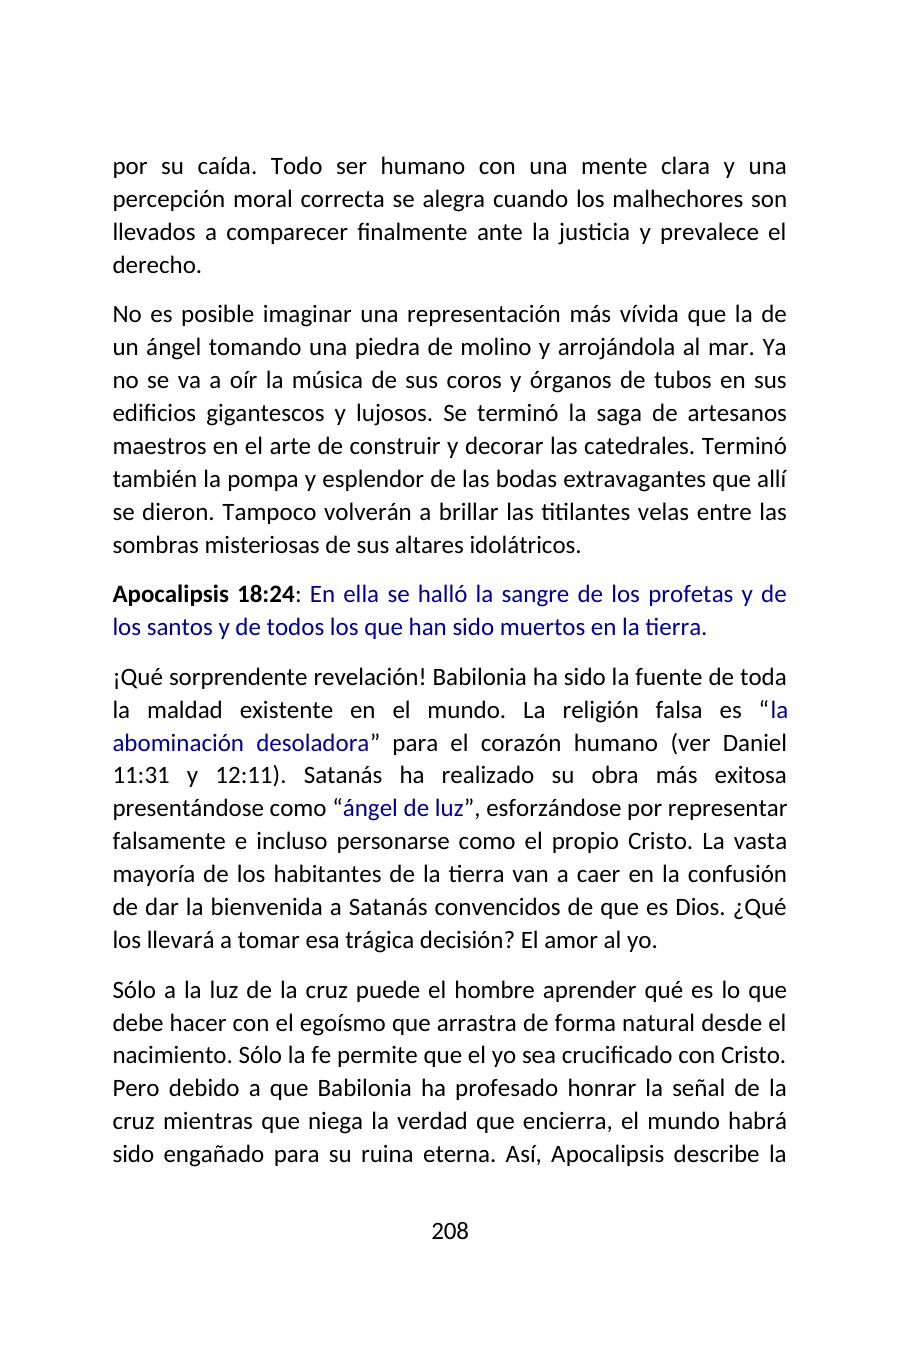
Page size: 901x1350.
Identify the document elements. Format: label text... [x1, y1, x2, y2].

text ¡Qué sorprendente revelación! Babilonia ha sido la fuente de toda la maldad existente en el mundo. La religión falsa es “la abominación desoladora” para el corazón humano (ver Daniel 11:31 y 12:11). Satanás ha realizado su obra más exitosa presentándose como “ángel de luz”, esforzándose por representar falsamente e incluso personarse como el propio Cristo. La vasta mayoría de los habitantes de la tierra van a caer en la confusión de dar la bienvenida a Satanás convencidos de que es Dios. ¿Qué los llevará a tomar esa trágica decisión? El amor al yo. [112, 661, 788, 955]
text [112, 150, 788, 279]
text No es posible imaginar una representación más vívida que la de un ángel tomando una piedra de molino y arrojándola al mar. Ya no se va a oír la música de sus coros y órganos de tubos en sus edificios gigantescos y lujosos. Se terminó la saga de artesanos maestros en el arte de construir y decorar las catedrales. Terminó también la pompa y esplendor de las bodas extravagantes que allí se dieron. Tampoco volverán a brillar las titilantes velas entre las sombras misteriosas de sus altares idolátricos. [112, 298, 788, 559]
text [112, 974, 788, 1169]
text Apocalipsis 18:24: En ella se halló la sangre de los profetas y de los santos y de todos los que han sido muertos en la tierra. [112, 578, 788, 642]
